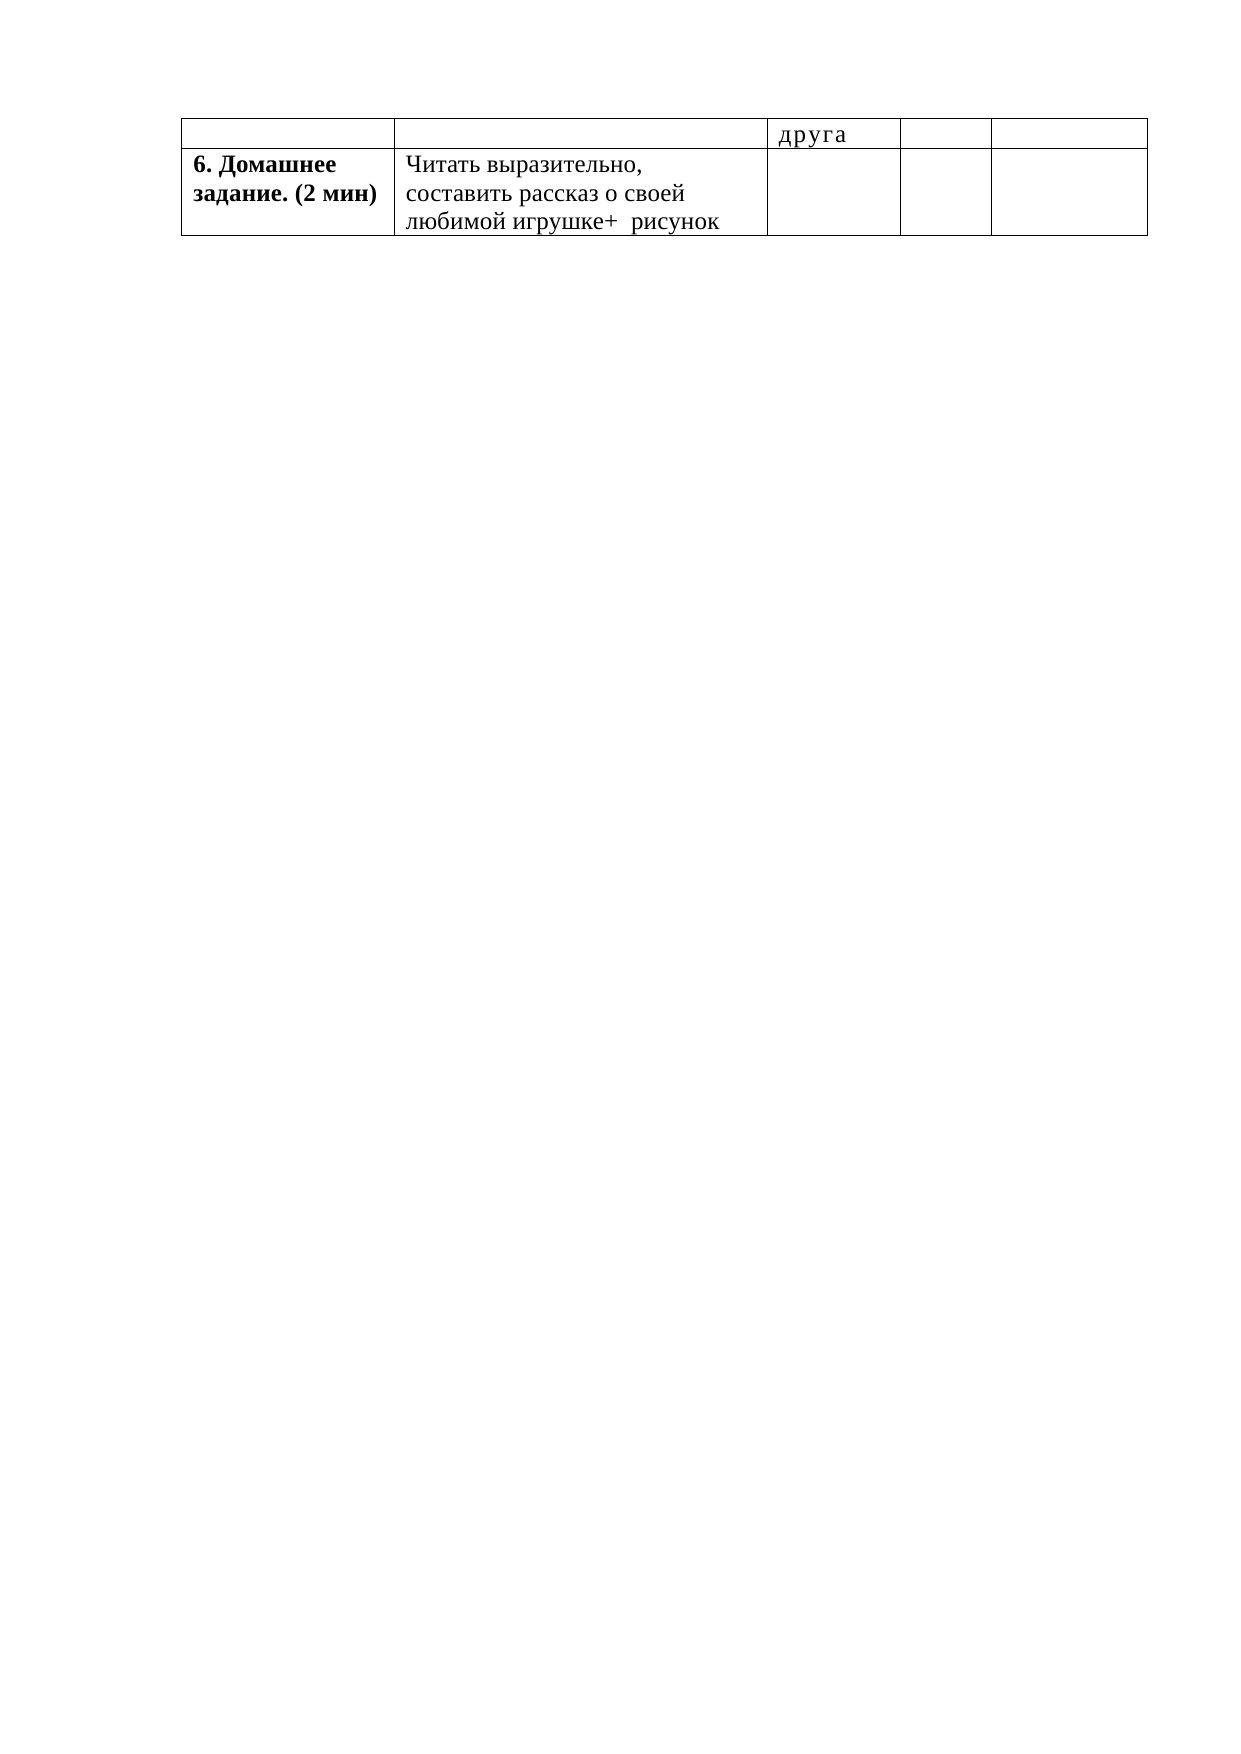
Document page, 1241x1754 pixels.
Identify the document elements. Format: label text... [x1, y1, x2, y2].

table_cell [901, 149, 991, 235]
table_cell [182, 119, 394, 148]
table_cell [992, 119, 1147, 148]
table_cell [768, 119, 900, 148]
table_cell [395, 119, 767, 148]
table_cell [992, 149, 1147, 235]
table_cell 6. Домашнее задание. (2 мин) [182, 149, 394, 235]
table_cell [768, 149, 900, 235]
table_cell Читать выразительно, составить рассказ о своей любимой игрушке+ рисунок [395, 149, 767, 235]
table_cell [901, 119, 991, 148]
